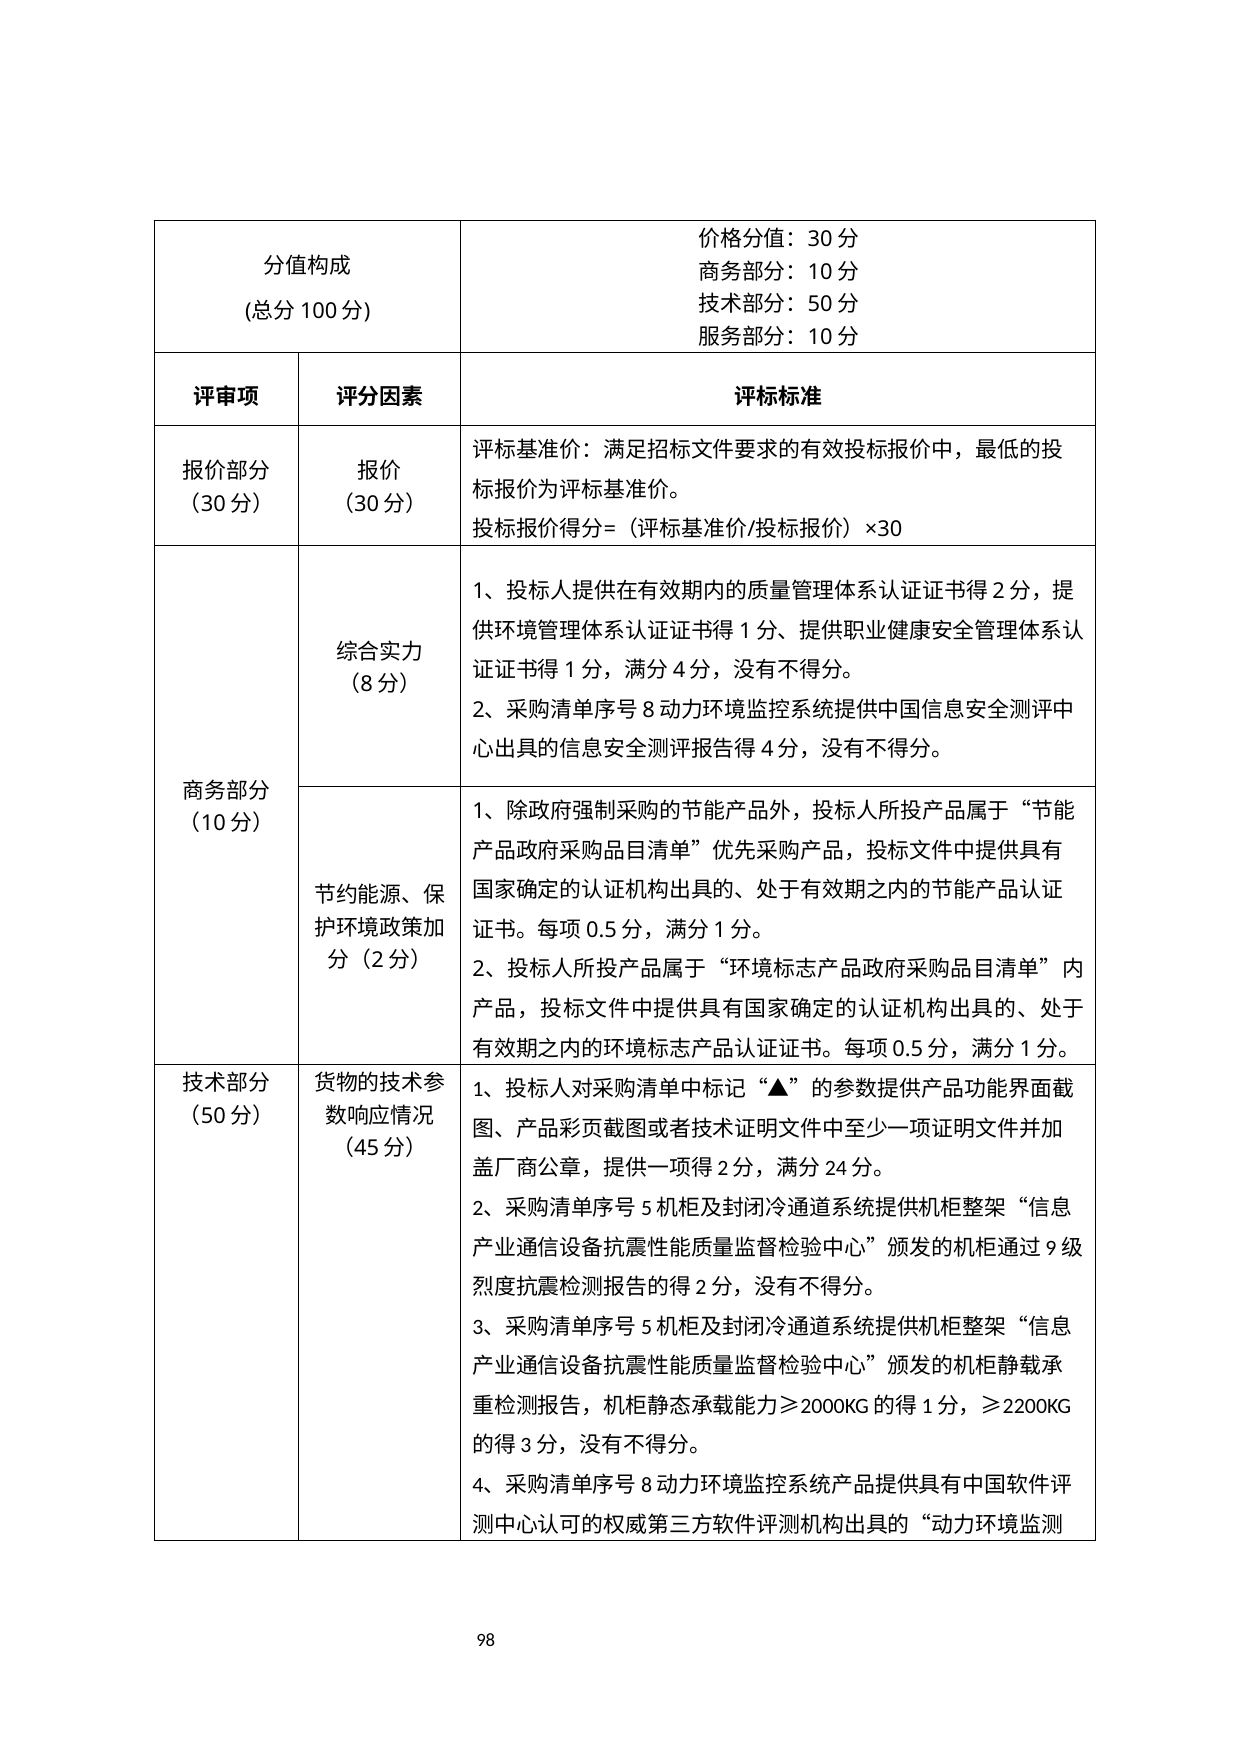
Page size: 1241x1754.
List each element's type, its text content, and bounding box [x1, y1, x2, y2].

table_cell 技术部分 （50分） [155, 1065, 298, 1540]
table_cell 商务部分 （10分） [155, 546, 298, 1064]
table_cell 评审项 [155, 353, 298, 425]
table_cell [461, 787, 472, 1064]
table_cell 报价 （30分） [299, 426, 460, 545]
table_cell 投标人提供在有效期内的质量管理体系认证证书得2分，提供环境管理体系认证证书得1分、提供职业健康安全管理体系认证证书得1分，满分4分，没有不得分。 采购清单序号8动力环境监控系统提供中国信息安全测评中心出具的信息安全测评报告得4分，没有不得分。 [461, 546, 1095, 786]
table_cell 报价部分 （30分） [155, 426, 298, 545]
table_cell 货物的技术参数响应情况 （45分） [299, 1065, 460, 1540]
table_cell 评标标准 [461, 353, 1095, 425]
table_header 分值构成 (总分100分) [155, 221, 460, 352]
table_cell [461, 1065, 1095, 1540]
table_cell 综合实力 （8分） [299, 546, 460, 786]
table_header 价格分值：30分 商务部分：10分 技术部分：50分 服务部分：10分 [461, 221, 1095, 352]
table_cell 节约能源、保护环境政策加分（2分） [299, 787, 460, 1064]
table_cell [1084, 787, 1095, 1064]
table_cell 评标基准价：满足招标文件要求的有效投标报价中，最低的投标报价为评标基准价。 投标报价得分=（评标基准价/投标报价）×30 [461, 426, 1095, 545]
table_cell 评分因素 [299, 353, 460, 425]
